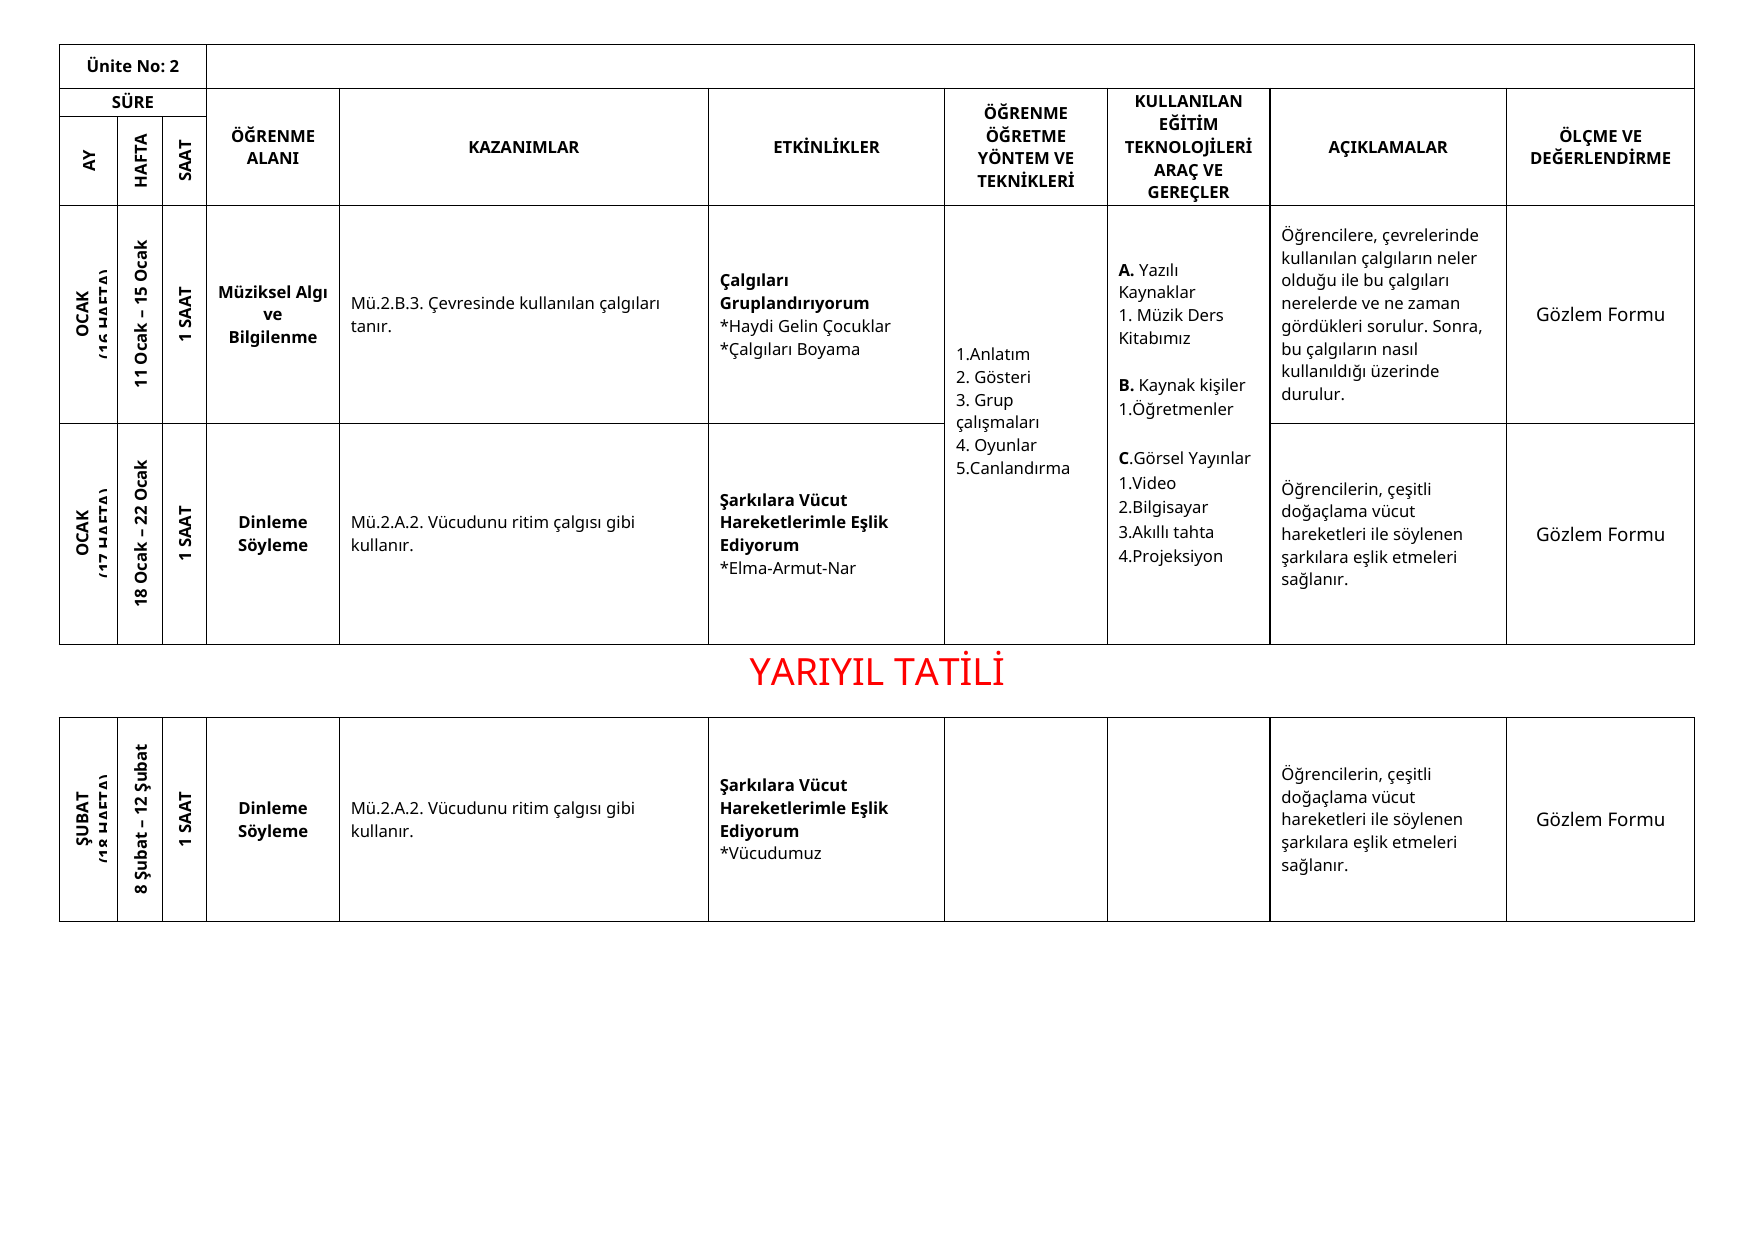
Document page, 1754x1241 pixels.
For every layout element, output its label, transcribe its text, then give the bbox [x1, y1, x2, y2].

table_header Şarkılara Vücut Hareketlerimle Eşlik Ediyorum *Vücudumuz [709, 718, 944, 921]
table_header Gözlem Formu [1507, 718, 1694, 921]
table_header Öğrencilerin, çeşitli doğaçlama vücut hareketleri ile söylenen şarkılara eşlik etmeleri sağlanır. [1271, 718, 1506, 921]
table_header ŞUBAT (18.HAFTA) [60, 718, 117, 921]
table_header Mü.2.A.2. Vücudunu ritim çalgısı gibi kullanır. [340, 718, 708, 921]
table_cell Mü.2.A.2. Vücudunu ritim çalgısı gibi kullanır. [340, 424, 708, 644]
table_header [945, 718, 1107, 921]
table_header [207, 45, 1694, 88]
table_cell AÇIKLAMALAR [1271, 89, 1506, 205]
table_cell A. Yazılı Kaynaklar 1. Müzik Ders Kitabımız B. Kaynak kişiler 1.Öğretmenler C.Görsel Yayınlar 1.Video 2.Bilgisayar 3.Akıllı tahta 4.Projeksiyon [1108, 206, 1269, 644]
table_header Dinleme Söyleme [207, 718, 339, 921]
table_cell ÖLÇME VE DEĞERLENDİRME [1507, 89, 1694, 205]
table_header 8 Şubat – 12 Şubat [118, 718, 162, 921]
table_cell 1 SAAT [163, 206, 206, 423]
table_cell 1 SAAT [163, 424, 206, 644]
table_cell Çalgıları Gruplandırıyorum *Haydi Gelin Çocuklar *Çalgıları Boyama [709, 206, 944, 423]
table_cell OCAK (16.HAFTA) [60, 206, 117, 423]
table_cell KULLANILAN EĞİTİM TEKNOLOJİLERİ ARAÇ VE GEREÇLER [1108, 89, 1269, 205]
table_cell Öğrencilerin, çeşitli doğaçlama vücut hareketleri ile söylenen şarkılara eşlik etmeleri sağlanır. [1271, 424, 1506, 644]
table_cell SÜRE [60, 89, 206, 116]
table_cell HAFTA [118, 117, 162, 205]
table_cell Gözlem Formu [1507, 206, 1694, 423]
table_cell AY [60, 117, 117, 205]
table_cell Müziksel Algı ve Bilgilenme [207, 206, 339, 423]
table_cell ÖĞRENME ALANI [207, 89, 339, 205]
table_header [1108, 718, 1269, 921]
table_header Ünite No: 2 [60, 45, 206, 88]
table_cell ÖĞRENME ÖĞRETME YÖNTEM VE TEKNİKLERİ [945, 89, 1107, 205]
table_cell 1.Anlatım 2. Gösteri 3. Grup çalışmaları 4. Oyunlar 5.Canlandırma [945, 206, 1107, 644]
table_cell Gözlem Formu [1507, 424, 1694, 644]
table_cell SAAT [163, 117, 206, 205]
table_cell ETKİNLİKLER [709, 89, 944, 205]
table_cell KAZANIMLAR [340, 89, 708, 205]
table_cell OCAK (17.HAFTA) [60, 424, 117, 644]
table_cell 11 Ocak – 15 Ocak [118, 206, 162, 423]
table_cell Şarkılara Vücut Hareketlerimle Eşlik Ediyorum *Elma-Armut-Nar [709, 424, 944, 644]
table_cell Öğrencilere, çevrelerinde kullanılan çalgıların neler olduğu ile bu çalgıları nerelerde ve ne zaman gördükleri sorulur. Sonra, bu çalgıların nasıl kullanıldığı üzerinde durulur. [1271, 206, 1506, 423]
text YARIYIL TATİLİ [59, 645, 1695, 696]
table_cell Dinleme Söyleme [207, 424, 339, 644]
table_header 1 SAAT [163, 718, 206, 921]
table_cell Mü.2.B.3. Çevresinde kullanılan çalgıları tanır. [340, 206, 708, 423]
table_cell 18 Ocak – 22 Ocak [118, 424, 162, 644]
